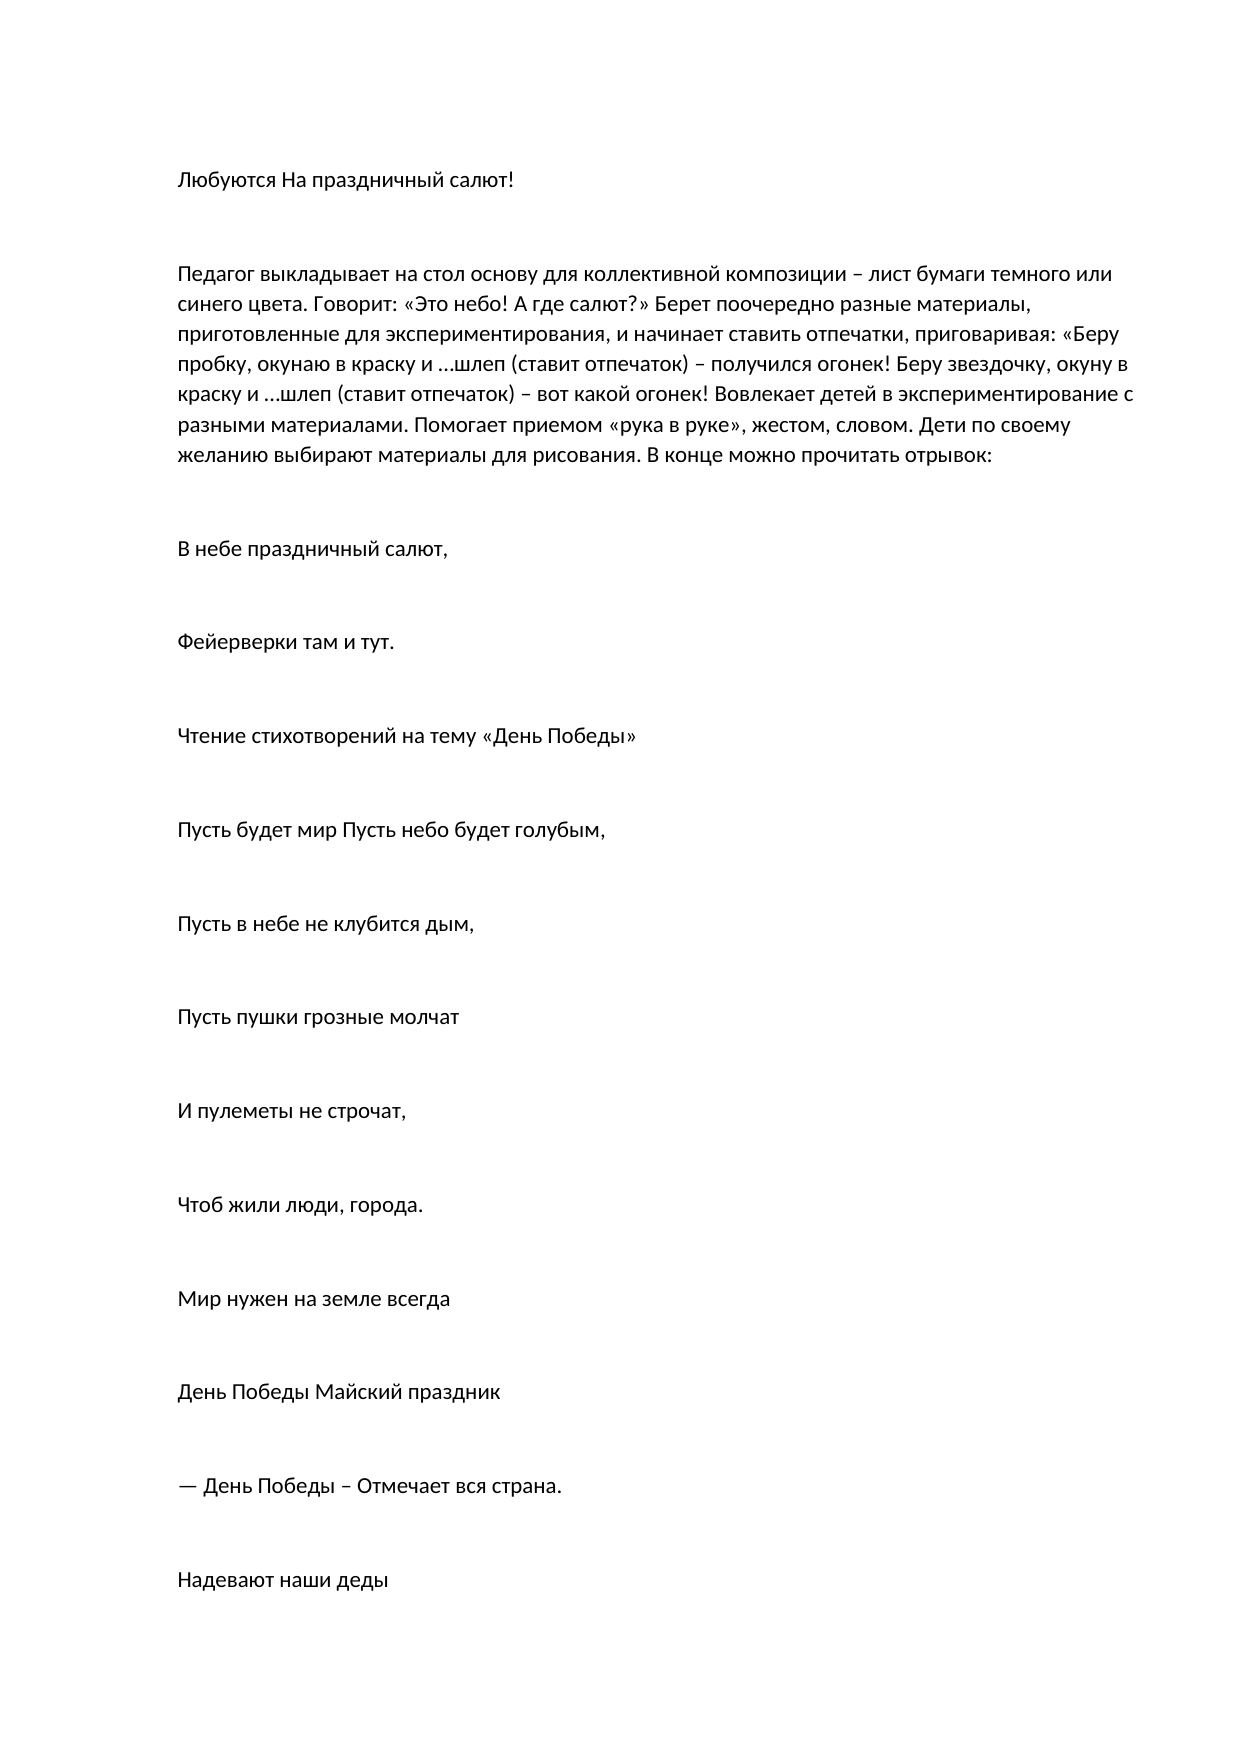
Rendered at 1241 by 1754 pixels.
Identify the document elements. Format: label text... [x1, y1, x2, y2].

text Фейерверки там и тут. [177, 627, 1152, 656]
text Чтение стихотворений на тему «День Победы» [177, 721, 1152, 749]
text Чтоб жили люди, города. [177, 1190, 1152, 1218]
text И пулеметы не строчат, [177, 1096, 1152, 1124]
text Надевают наши деды [177, 1565, 1152, 1593]
text Мир нужен на земле всегда [177, 1284, 1152, 1312]
text День Победы Майский праздник [177, 1377, 1152, 1406]
text Пусть пушки грозные молчат [177, 1002, 1152, 1031]
text Пусть в небе не клубится дым, [177, 909, 1152, 937]
text Педагог выкладывает на стол основу для коллективной композиции – лист бумаги темного или синего цвета. Говорит: «Это небо! А где салют?» Берет поочередно разные материалы, приготовленные для экспериментирования, и начинает ставить отпечатки, приговаривая: «Беру пробку, окунаю в краску и …шлеп (ставит отпечаток) – получился огонек! Беру звездочку, окуну в краску и …шлеп (ставит отпечаток) – вот какой огонек! Вовлекает детей в экспериментирование с разными материалами. Помогает приемом «рука в руке», жестом, словом. Дети по своему желанию выбирают материалы для рисования. В конце можно прочитать отрывок: [177, 259, 1152, 468]
text В небе праздничный салют, [177, 534, 1152, 562]
text Пусть будет мир Пусть небо будет голубым, [177, 815, 1152, 843]
text — День Победы – Отмечает вся страна. [177, 1471, 1152, 1499]
text Любуются На праздничный салют! [177, 165, 1152, 193]
